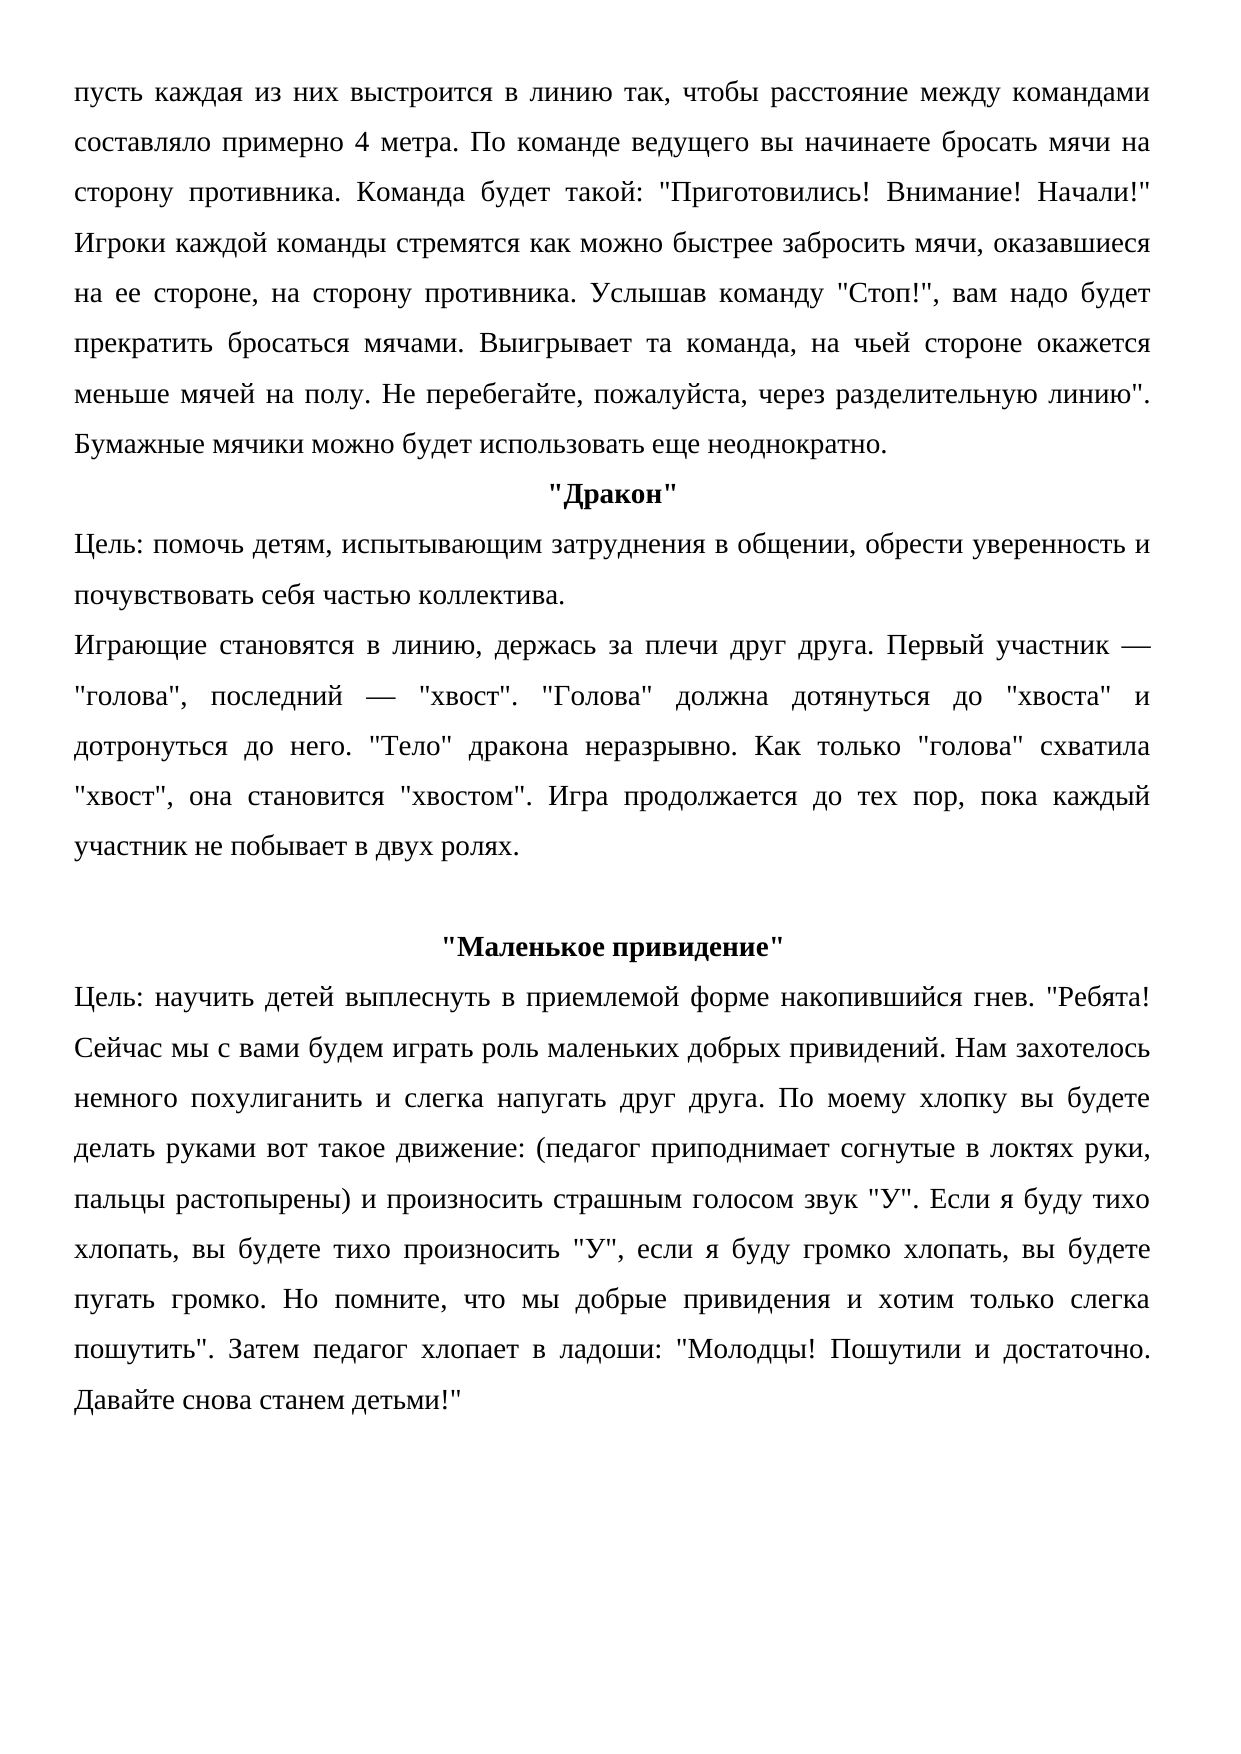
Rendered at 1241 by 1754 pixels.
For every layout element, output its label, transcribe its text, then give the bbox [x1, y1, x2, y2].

text "Маленькое привидение" [74, 929, 1152, 963]
text Играющие становятся в линию, держась за плечи друг друга. Первый участник — "голова", последний — "хвост". "Голова" должна дотянуться до "хвоста" и дотронуться до него. "Тело" дракона неразрывно. Как только "голова" схватила "хвост", она становится "хвостом". Игра продолжается до тех пор, пока каждый участник не побывает в двух ролях. [74, 627, 1152, 862]
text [74, 74, 1152, 459]
text Цель: научить детей выплеснуть в приемлемой форме накопившийся гнев. "Ребята! Сейчас мы с вами будем играть роль маленьких добрых привидений. Нам захотелось немного похулиганить и слегка напугать друг друга. По моему хлопку вы будете делать руками вот такое движение: (педагог приподнимает согнутые в локтях руки, пальцы растопырены) и произносить страшным голосом звук "У". Если я буду тихо хлопать, вы будете тихо произносить "У", если я буду громко хлопать, вы будете пугать громко. Но помните, что мы добрые привидения и хотим только слегка пошутить". Затем педагог хлопает в ладоши: "Молодцы! Пошутили и достаточно. Давайте снова станем детьми!" [74, 979, 1152, 1416]
text Цель: помочь детям, испытывающим затруднения в общении, обрести уверенность и почувствовать себя частью коллектива. [74, 527, 1152, 611]
text "Дракон" [74, 476, 1152, 510]
